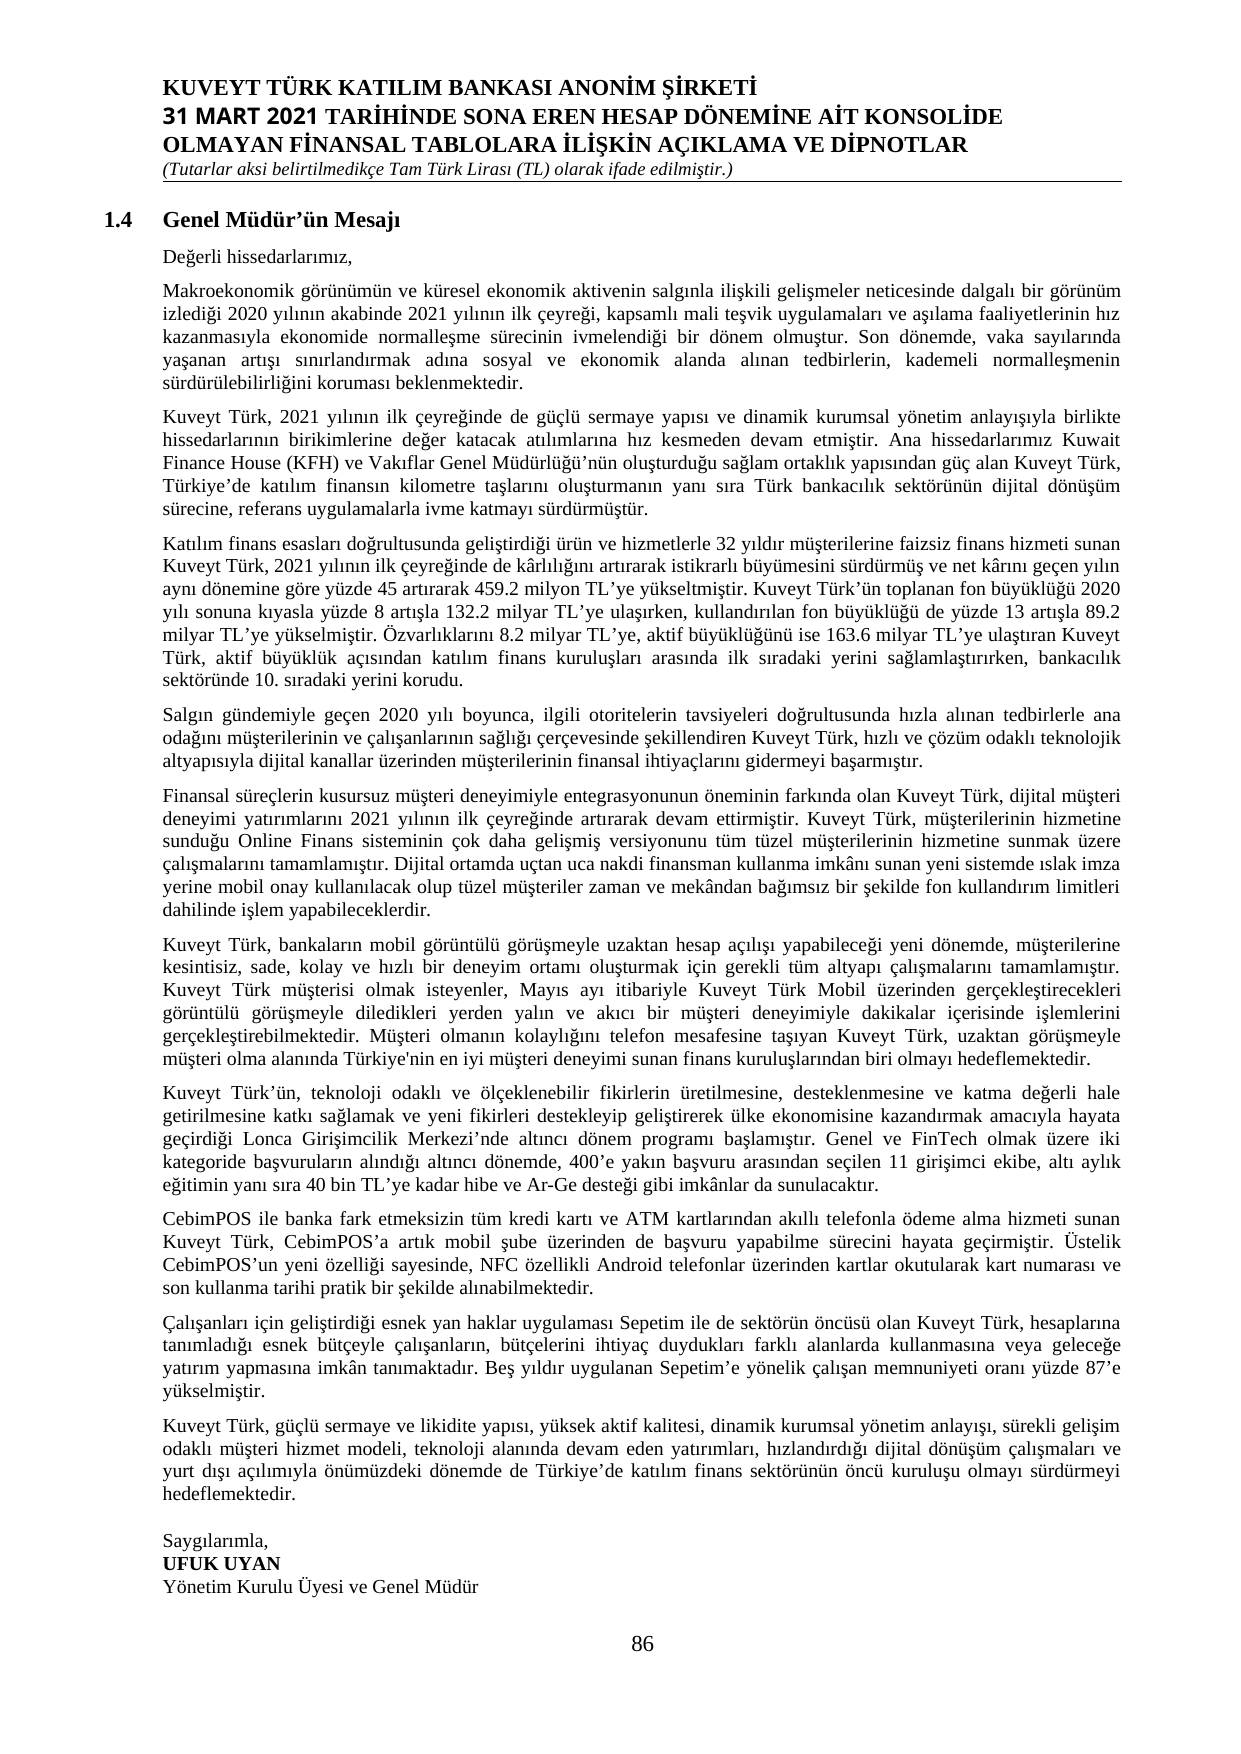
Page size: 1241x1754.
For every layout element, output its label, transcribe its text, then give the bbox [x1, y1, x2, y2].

text Makroekonomik görünümün ve küresel ekonomik aktivenin salgınla ilişkili gelişmeler neticesinde dalgalı bir görünüm izlediği 2020 yılının akabinde 2021 yılının ilk çeyreği, kapsamlı mali teşvik uygulamaları ve aşılama faaliyetlerinin hız kazanmasıyla ekonomide normalleşme sürecinin ivmelendiği bir dönem olmuştur. Son dönemde, vaka sayılarında yaşanan artışı sınırlandırmak adına sosyal ve ekonomik alanda alınan tedbirlerin, kademeli normalleşmenin sürdürülebilirliğini koruması beklenmektedir. [162, 279, 1122, 393]
text Kuveyt Türk, 2021 yılının ilk çeyreğinde de güçlü sermaye yapısı ve dinamik kurumsal yönetim anlayışıyla birlikte hissedarlarının birikimlerine değer katacak atılımlarına hız kesmeden devam etmiştir. Ana hissedarlarımız Kuwait Finance House (KFH) ve Vakıflar Genel Müdürlüğü’nün oluşturduğu sağlam ortaklık yapısından güç alan Kuveyt Türk, Türkiye’de katılım finansın kilometre taşlarını oluşturmanın yanı sıra Türk bankacılık sektörünün dijital dönüşüm sürecine, referans uygulamalarla ivme katmayı sürdürmüştür. [162, 406, 1122, 519]
text Finansal süreçlerin kusursuz müşteri deneyimiyle entegrasyonunun öneminin farkında olan Kuveyt Türk, dijital müşteri deneyimi yatırımlarını 2021 yılının ilk çeyreğinde artırarak devam ettirmiştir. Kuveyt Türk, müşterilerinin hizmetine sunduğu Online Finans sisteminin çok daha gelişmiş versiyonunu tüm tüzel müşterilerinin hizmetine sunmak üzere çalışmalarını tamamlamıştır. Dijital ortamda uçtan uca nakdi finansman kullanma imkânı sunan yeni sistemde ıslak imza yerine mobil onay kullanılacak olup tüzel müşteriler zaman ve mekândan bağımsız bir şekilde fon kullandırım limitleri dahilinde işlem yapabileceklerdir. [162, 784, 1122, 921]
text Yönetim Kurulu Üyesi ve Genel Müdür [162, 1575, 1122, 1598]
text UFUK UYAN [162, 1552, 1122, 1575]
text Değerli hissedarlarımız, [162, 245, 1122, 267]
text 1.4 Genel Müdür’ün Mesajı [103, 206, 1122, 233]
text Saygılarımla, [162, 1529, 1122, 1552]
text Kuveyt Türk’ün, teknoloji odaklı ve ölçeklenebilir fikirlerin üretilmesine, desteklenmesine ve katma değerli hale getirilmesine katkı sağlamak ve yeni fikirleri destekleyip geliştirerek ülke ekonomisine kazandırmak amacıyla hayata geçirdiği Lonca Girişimcilik Merkezi’nde altıncı dönem programı başlamıştır. Genel ve FinTech olmak üzere iki kategoride başvuruların alındığı altıncı dönemde, 400’e yakın başvuru arasından seçilen 11 girişimci ekibe, altı aylık eğitimin yanı sıra 40 bin TL’ye kadar hibe ve Ar-Ge desteği gibi imkânlar da sunulacaktır. [162, 1081, 1122, 1195]
text Kuveyt Türk, bankaların mobil görüntülü görüşmeyle uzaktan hesap açılışı yapabileceği yeni dönemde, müşterilerine kesintisiz, sade, kolay ve hızlı bir deneyim ortamı oluşturmak için gerekli tüm altyapı çalışmalarını tamamlamıştır. Kuveyt Türk müşterisi olmak isteyenler, Mayıs ayı itibariyle Kuveyt Türk Mobil üzerinden gerçekleştirecekleri görüntülü görüşmeyle diledikleri yerden yalın ve akıcı bir müşteri deneyimiyle dakikalar içerisinde işlemlerini gerçekleştirebilmektedir. Müşteri olmanın kolaylığını telefon mesafesine taşıyan Kuveyt Türk, uzaktan görüşmeyle müşteri olma alanında Türkiye'nin en iyi müşteri deneyimi sunan finans kuruluşlarından biri olmayı hedeflemektedir. [162, 932, 1122, 1069]
text Salgın gündemiyle geçen 2020 yılı boyunca, ilgili otoritelerin tavsiyeleri doğrultusunda hızla alınan tedbirlerle ana odağını müşterilerinin ve çalışanlarının sağlığı çerçevesinde şekillendiren Kuveyt Türk, hızlı ve çözüm odaklı teknolojik altyapısıyla dijital kanallar üzerinden müşterilerinin finansal ihtiyaçlarını gidermeyi başarmıştır. [162, 703, 1122, 772]
text Çalışanları için geliştirdiği esnek yan haklar uygulaması Sepetim ile de sektörün öncüsü olan Kuveyt Türk, hesaplarına tanımladığı esnek bütçeyle çalışanların, bütçelerini ihtiyaç duydukları farklı alanlarda kullanmasına veya geleceğe yatırım yapmasına imkân tanımaktadır. Beş yıldır uygulanan Sepetim’e yönelik çalışan memnuniyeti oranı yüzde 87’e yükselmiştir. [162, 1311, 1122, 1402]
text Katılım finans esasları doğrultusunda geliştirdiği ürün ve hizmetlerle 32 yıldır müşterilerine faizsiz finans hizmeti sunan Kuveyt Türk, 2021 yılının ilk çeyreğinde de kârlılığını artırarak istikrarlı büyümesini sürdürmüş ve net kârını geçen yılın aynı dönemine göre yüzde 45 artırarak 459.2 milyon TL’ye yükseltmiştir. Kuveyt Türk’ün toplanan fon büyüklüğü 2020 yılı sonuna kıyasla yüzde 8 artışla 132.2 milyar TL’ye ulaşırken, kullandırılan fon büyüklüğü de yüzde 13 artışla 89.2 milyar TL’ye yükselmiştir. Özvarlıklarını 8.2 milyar TL’ye, aktif büyüklüğünü ise 163.6 milyar TL’ye ulaştıran Kuveyt Türk, aktif büyüklük açısından katılım finans kuruluşları arasında ilk sıradaki yerini sağlamlaştırırken, bankacılık sektöründe 10. sıradaki yerini korudu. [162, 532, 1122, 691]
text CebimPOS ile banka fark etmeksizin tüm kredi kartı ve ATM kartlarından akıllı telefonla ödeme alma hizmeti sunan Kuveyt Türk, CebimPOS’a artık mobil şube üzerinden de başvuru yapabilme sürecini hayata geçirmiştir. Üstelik CebimPOS’un yeni özelliği sayesinde, NFC özellikli Android telefonlar üzerinden kartlar okutularak kart numarası ve son kullanma tarihi pratik bir şekilde alınabilmektedir. [162, 1207, 1122, 1299]
text Kuveyt Türk, güçlü sermaye ve likidite yapısı, yüksek aktif kalitesi, dinamik kurumsal yönetim anlayışı, sürekli gelişim odaklı müşteri hizmet modeli, teknoloji alanında devam eden yatırımları, hızlandırdığı dijital dönüşüm çalışmaları ve yurt dışı açılımıyla önümüzdeki dönemde de Türkiye’de katılım finans sektörünün öncü kuruluşu olmayı sürdürmeyi hedeflemektedir. [162, 1414, 1122, 1529]
